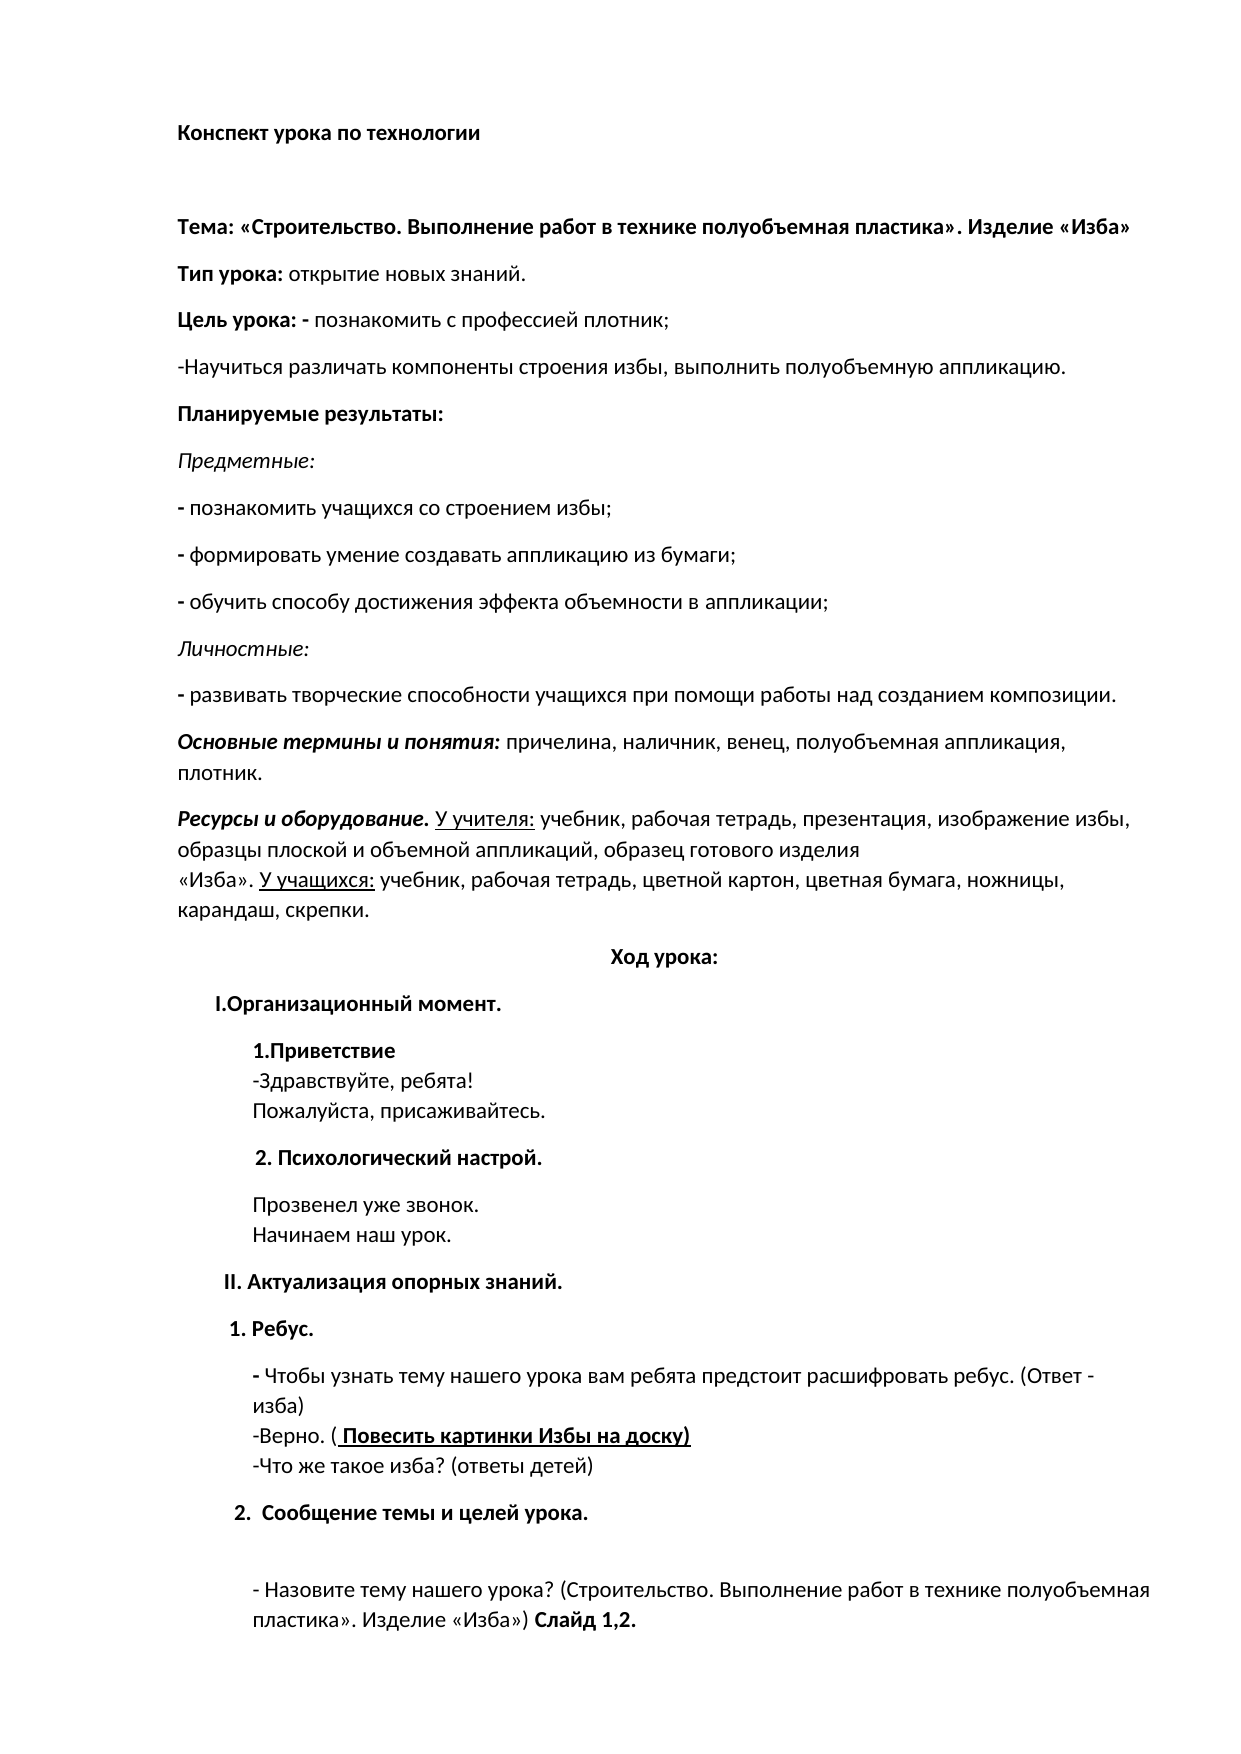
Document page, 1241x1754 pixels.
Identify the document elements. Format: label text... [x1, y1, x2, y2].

text - формировать умение создавать аппликацию из бумаги; [177, 540, 1152, 568]
list -Верно. ( Повесить картинки Избы на доску) [252, 1421, 1152, 1449]
list -Здравствуйте, ребята! [252, 1066, 1152, 1094]
list Прозвенел уже звонок. [252, 1190, 1152, 1218]
text Ход урока: [177, 942, 1152, 970]
text Личностные: [177, 634, 1152, 662]
text - развивать творческие способности учащихся при помощи работы над созданием композиции. [177, 681, 1152, 709]
text Цель урока: - познакомить с профессией плотник; [177, 306, 1152, 334]
list Начинаем наш урок. [252, 1220, 1152, 1248]
list 1.Приветствие [252, 1036, 1152, 1064]
text -Научиться различать компоненты строения избы, выполнить полуобъемную аппликацию. [177, 352, 1152, 381]
list - Назовите тему нашего урока? (Строительство. Выполнение работ в технике полуобъемная пластика». Изделие «Изба») Слайд 1,2. [252, 1575, 1152, 1634]
text 1. Ребус. [177, 1314, 1152, 1342]
text Предметные: [177, 446, 1152, 474]
list -Что же такое изба? (ответы детей) [252, 1451, 1152, 1479]
text 2. Сообщение темы и целей урока. [177, 1498, 1152, 1526]
text Ресурсы и оборудование. У учителя: учебник, рабочая тетрадь, презентация, изображение избы, образцы плоской и объемной аппликаций, образец готового изделия «Изба». У учащихся: учебник, рабочая тетрадь, цветной картон, цветная бумага, ножницы, карандаш, скрепки. [177, 804, 1152, 923]
text Тема: «Строительство. Выполнение работ в технике полуобъемная пластика». Изделие «Изба» [177, 212, 1152, 240]
text Основные термины и понятия: причелина, наличник, венец, полуобъемная аппликация, плотник. [177, 727, 1152, 786]
text I.Организационный момент. [215, 989, 1152, 1017]
text Тип урока: открытие новых знаний. [177, 259, 1152, 287]
list Пожалуйста, присаживайтесь. [252, 1096, 1152, 1124]
list - Чтобы узнать тему нашего урока вам ребята предстоит расшифровать ребус. (Ответ - изба) [252, 1361, 1152, 1419]
text Планируемые результаты: [177, 399, 1152, 427]
text II. Актуализация опорных знаний. [177, 1267, 1152, 1295]
text - обучить способу достижения эффекта объемности в аппликации; [177, 587, 1152, 615]
text 2. Психологический настрой. [177, 1143, 1152, 1171]
text Конспект урока по технологии [177, 118, 1152, 146]
text - познакомить учащихся со строением избы; [177, 493, 1152, 521]
